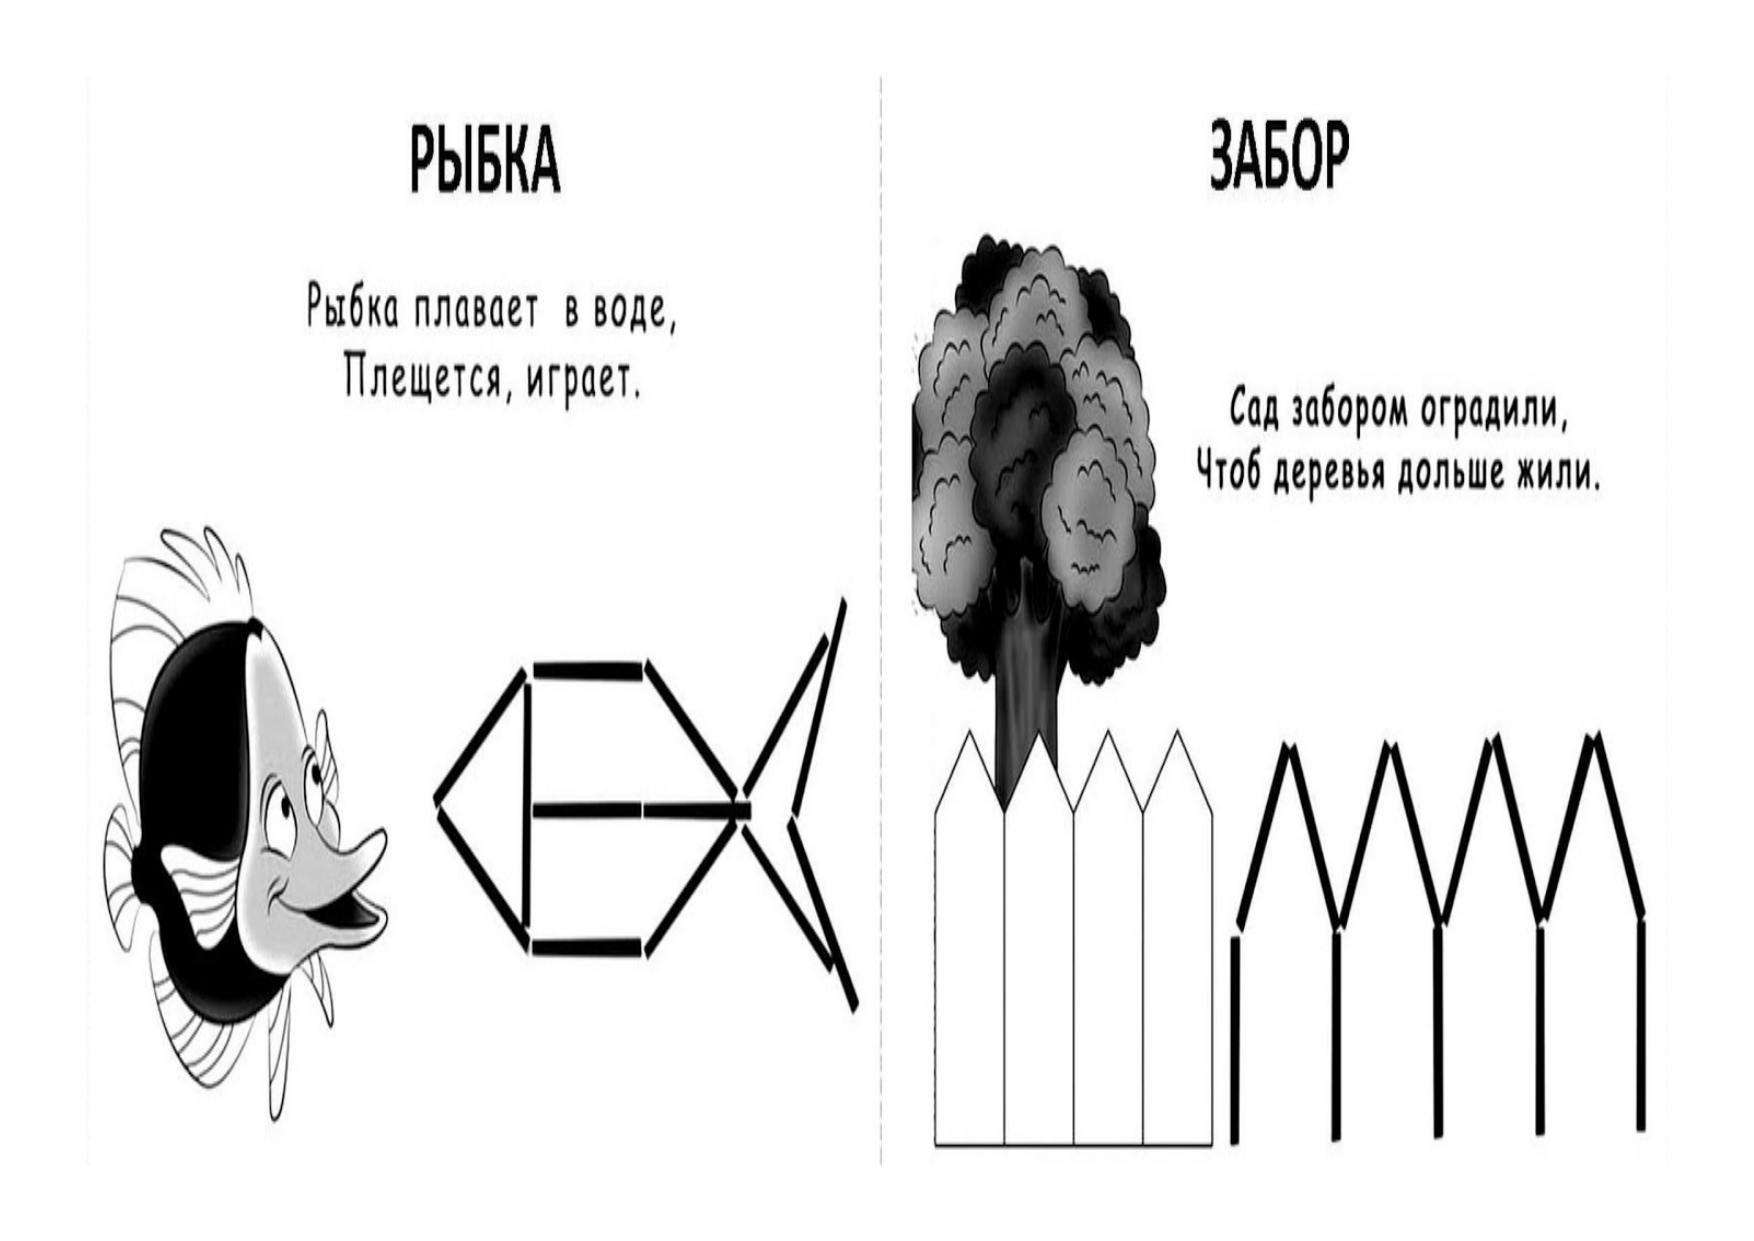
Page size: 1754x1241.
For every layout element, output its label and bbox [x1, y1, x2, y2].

picture [86, 75, 1669, 1166]
